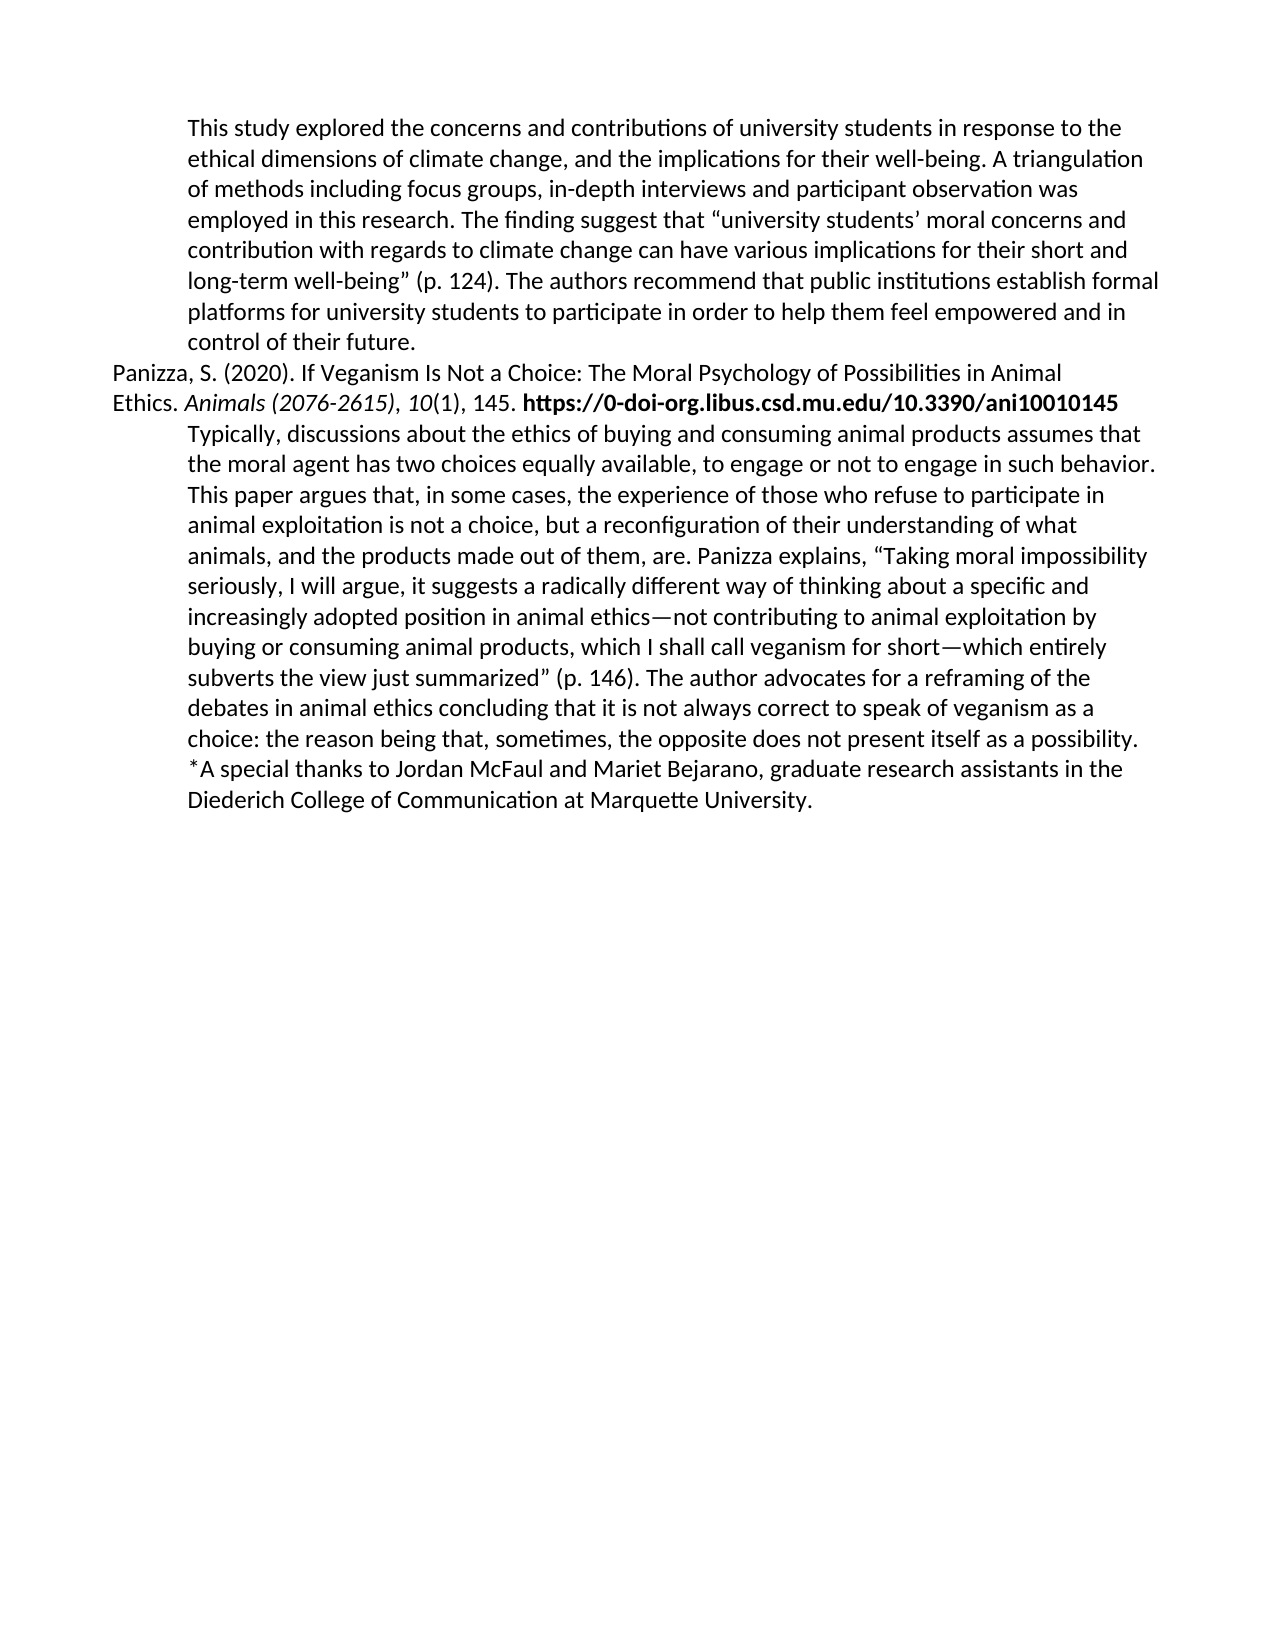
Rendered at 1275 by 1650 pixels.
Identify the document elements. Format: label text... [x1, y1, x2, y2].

text Panizza, S. (2020). If Veganism Is Not a Choice: The Moral Psychology of Possibilities in Animal Ethics. Animals (2076-2615), 10(1), 145. https://0-doi-org.libus.csd.mu.edu/10.3390/ani10010145 [112, 357, 1162, 418]
text *A special thanks to Jordan McFaul and Mariet Bejarano, graduate research assistants in the Diederich College of Communication at Marquette University. [187, 753, 1162, 814]
text Typically, discussions about the ethics of buying and consuming animal products assumes that the moral agent has two choices equally available, to engage or not to engage in such behavior. This paper argues that, in some cases, the experience of those who refuse to participate in animal exploitation is not a choice, but a reconfiguration of their understanding of what animals, and the products made out of them, are. Panizza explains, “Taking moral impossibility seriously, I will argue, it suggests a radically different way of thinking about a specific and increasingly adopted position in animal ethics—not contributing to animal exploitation by buying or consuming animal products, which I shall call veganism for short—which entirely subverts the view just summarized” (p. 146). The author advocates for a reframing of the debates in animal ethics concluding that it is not always correct to speak of veganism as a choice: the reason being that, sometimes, the opposite does not present itself as a possibility. [187, 418, 1162, 753]
text This study explored the concerns and contributions of university students in response to the ethical dimensions of climate change, and the implications for their well-being. A triangulation of methods including focus groups, in-depth interviews and participant observation was employed in this research. The finding suggest that “university students’ moral concerns and contribution with regards to climate change can have various implications for their short and long-term well-being” (p. 124). The authors recommend that public institutions establish formal platforms for university students to participate in order to help them feel empowered and in control of their future. [187, 112, 1162, 357]
